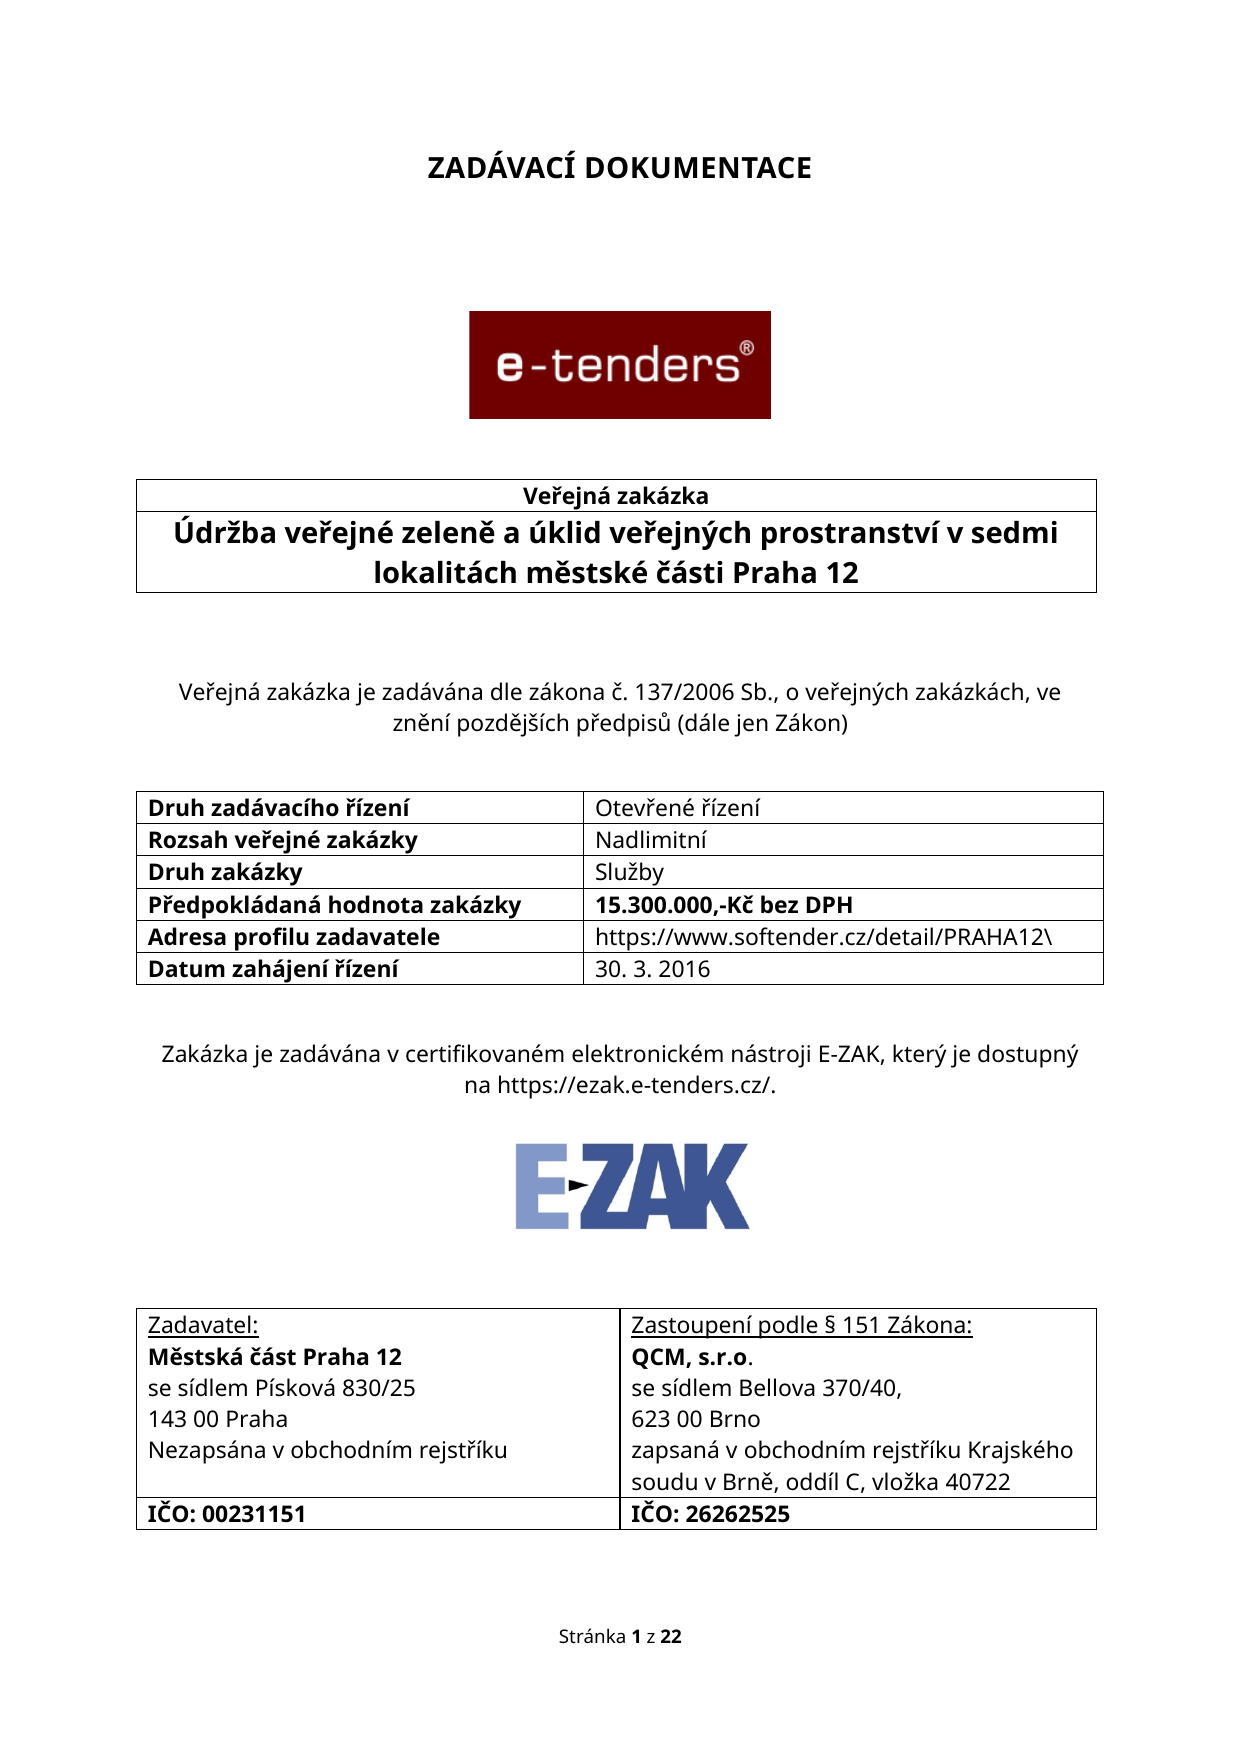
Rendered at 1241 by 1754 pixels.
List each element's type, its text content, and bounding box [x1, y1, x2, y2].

table_cell IČO: 26262525 [621, 1498, 1096, 1529]
table_cell Adresa profilu zadavatele [137, 921, 583, 952]
table_cell Datum zahájení řízení [137, 953, 583, 984]
text Veřejná zakázka je zadávána dle zákona č. 137/2006 Sb., o veřejných zakázkách, ve znění pozdějších předpisů (dále jen Zákon) [148, 676, 1093, 738]
table_header Zastoupení podle § 151 Zákona: QCM, s.r.o. se sídlem Bellova 370/40, 623 00 Brno zapsaná v obchodním rejstříku Krajského soudu v Brně, oddíl C, vložka 40722 [621, 1309, 1096, 1497]
table_cell 30. 3. 2016 [584, 953, 1103, 984]
title ZADÁVACÍ DOKUMENTACE [148, 148, 1093, 187]
table_header Druh zadávacího řízení [137, 792, 583, 823]
table_cell IČO: 00231151 [137, 1498, 619, 1529]
table_header Otevřené řízení [584, 792, 1103, 823]
table_cell Nadlimitní [584, 824, 1103, 855]
table_cell Údržba veřejné zeleně a úklid veřejných prostranství v sedmi lokalitách městské části Praha 12 [137, 512, 1096, 592]
table_cell Služby [584, 856, 1103, 887]
table_cell Rozsah veřejné zakázky [137, 824, 583, 855]
text Zakázka je zadávána v certifikovaném elektronickém nástroji E-ZAK, který je dostupný na https://ezak.e-tenders.cz/. [148, 1037, 1093, 1100]
table_header Zadavatel: Městská část Praha 12 se sídlem Písková 830/25 143 00 Praha Nezapsána v obchodním rejstříku [137, 1309, 619, 1497]
table_cell https://www.softender.cz/detail/PRAHA12\ [584, 921, 1103, 952]
picture [469, 311, 771, 419]
table_header Veřejná zakázka [137, 480, 1096, 511]
table_cell 15.300.000,-Kč bez DPH [584, 889, 1103, 920]
table_cell Předpokládaná hodnota zakázky [137, 889, 583, 920]
table_cell Druh zakázky [137, 856, 583, 887]
picture [506, 1133, 757, 1241]
